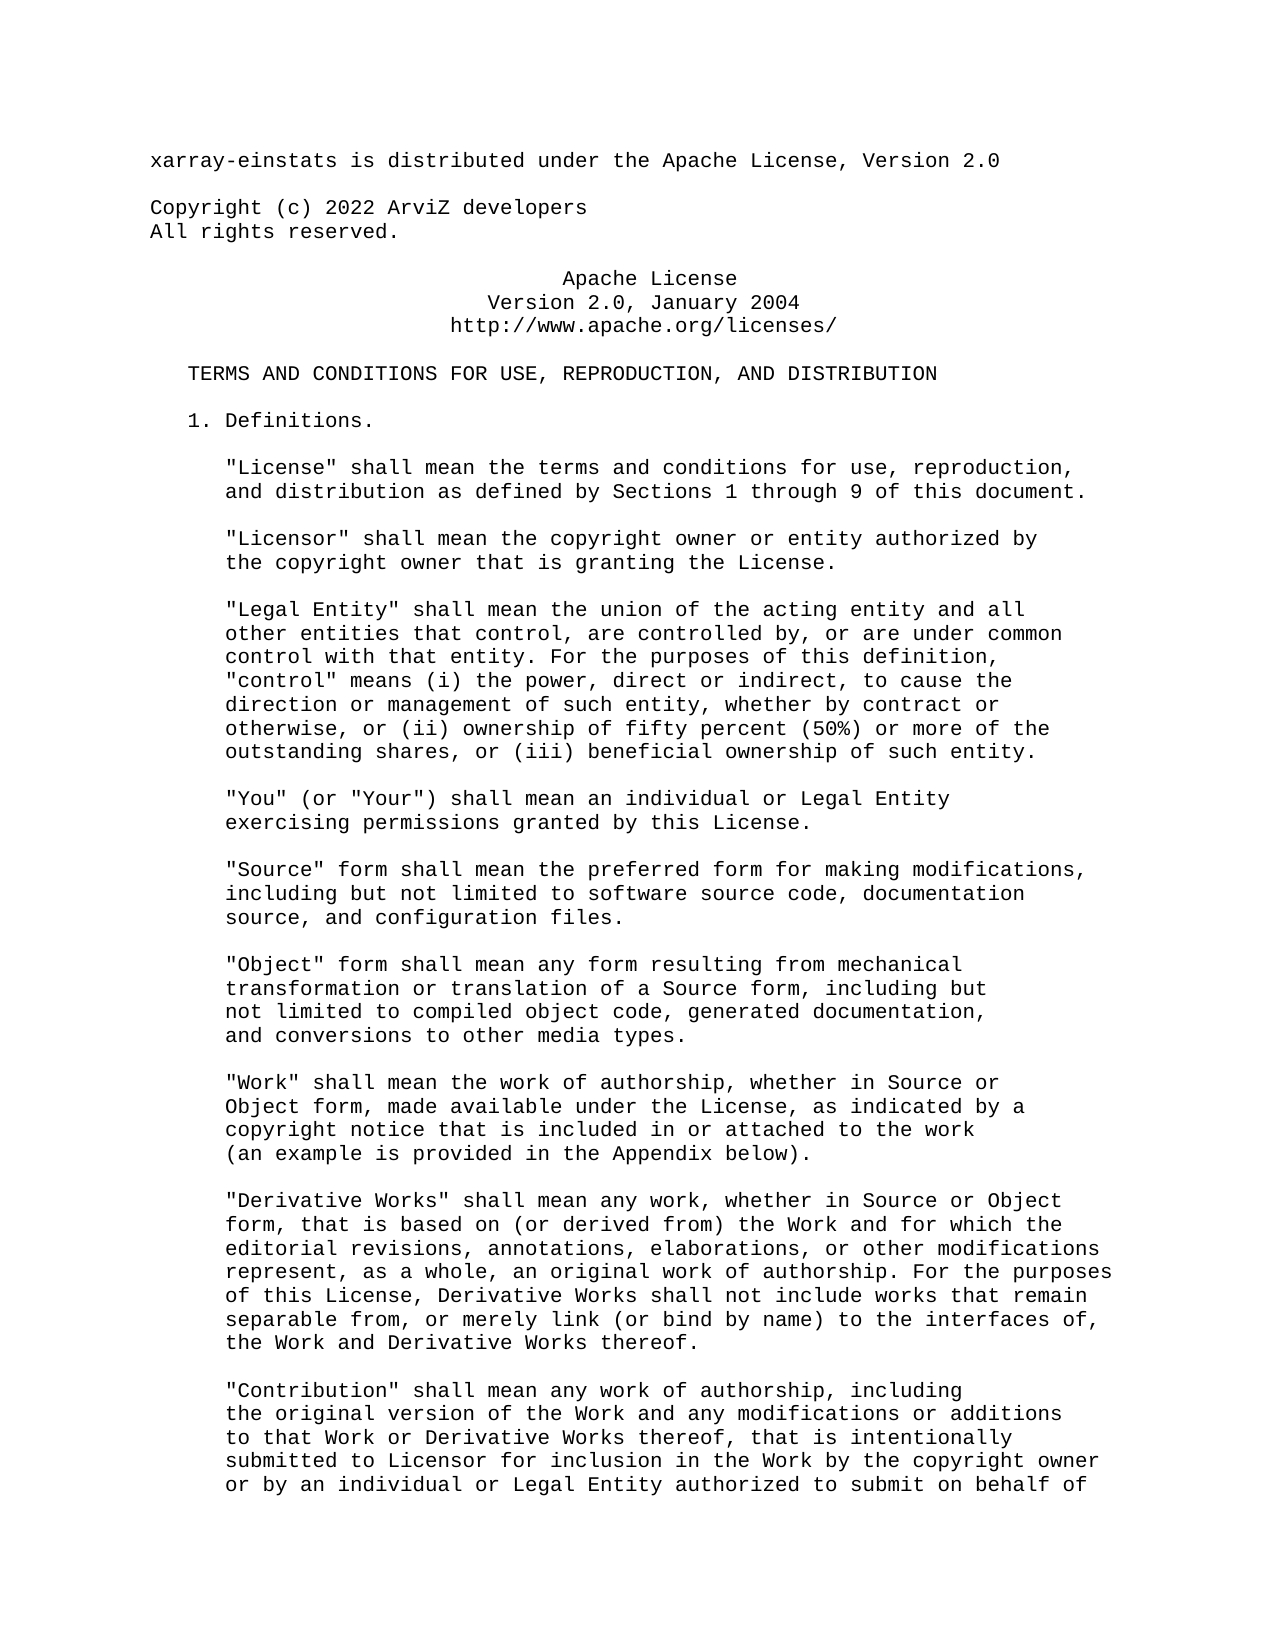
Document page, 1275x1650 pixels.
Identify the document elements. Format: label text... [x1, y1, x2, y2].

text "Object" form shall mean any form resulting from mechanical [150, 954, 1125, 978]
text Copyright (c) 2022 ArviZ developers [150, 197, 1125, 221]
text the original version of the Work and any modifications or additions [150, 1403, 1125, 1427]
text editorial revisions, annotations, elaborations, or other modifications [150, 1238, 1125, 1261]
text (an example is provided in the Appendix below). [150, 1143, 1125, 1167]
text "Work" shall mean the work of authorship, whether in Source or [150, 1072, 1125, 1096]
text TERMS AND CONDITIONS FOR USE, REPRODUCTION, AND DISTRIBUTION [150, 363, 1125, 386]
text All rights reserved. [150, 221, 1125, 244]
text or by an individual or Legal Entity authorized to submit on behalf of [150, 1474, 1125, 1498]
text submitted to Licensor for inclusion in the Work by the copyright owner [150, 1451, 1125, 1474]
text and conversions to other media types. [150, 1025, 1125, 1048]
text xarray-einstats is distributed under the Apache License, Version 2.0 [150, 150, 1125, 174]
text 1. Definitions. [150, 410, 1125, 434]
text "Contribution" shall mean any work of authorship, including [150, 1379, 1125, 1403]
text and distribution as defined by Sections 1 through 9 of this document. [150, 481, 1125, 505]
text direction or management of such entity, whether by contract or [150, 694, 1125, 717]
text otherwise, or (ii) ownership of fifty percent (50%) or more of the [150, 717, 1125, 741]
text separable from, or merely link (or bind by name) to the interfaces of, [150, 1309, 1125, 1332]
text to that Work or Derivative Works thereof, that is intentionally [150, 1427, 1125, 1451]
text "control" means (i) the power, direct or indirect, to cause the [150, 670, 1125, 694]
text "Source" form shall mean the preferred form for making modifications, [150, 859, 1125, 883]
text "Legal Entity" shall mean the union of the acting entity and all [150, 599, 1125, 623]
text form, that is based on (or derived from) the Work and for which the [150, 1214, 1125, 1238]
text "License" shall mean the terms and conditions for use, reproduction, [150, 457, 1125, 481]
text Object form, made available under the License, as indicated by a [150, 1096, 1125, 1119]
text "Derivative Works" shall mean any work, whether in Source or Object [150, 1190, 1125, 1214]
text control with that entity. For the purposes of this definition, [150, 647, 1125, 670]
text copyright notice that is included in or attached to the work [150, 1119, 1125, 1143]
text source, and configuration files. [150, 907, 1125, 930]
text the copyright owner that is granting the License. [150, 552, 1125, 576]
text other entities that control, are controlled by, or are under common [150, 623, 1125, 647]
text represent, as a whole, an original work of authorship. For the purposes [150, 1261, 1125, 1285]
text Version 2.0, January 2004 [150, 292, 1125, 316]
text exercising permissions granted by this License. [150, 812, 1125, 836]
text http://www.apache.org/licenses/ [150, 316, 1125, 339]
text outstanding shares, or (iii) beneficial ownership of such entity. [150, 741, 1125, 765]
text the Work and Derivative Works thereof. [150, 1332, 1125, 1356]
text "You" (or "Your") shall mean an individual or Legal Entity [150, 788, 1125, 812]
text "Licensor" shall mean the copyright owner or entity authorized by [150, 528, 1125, 552]
text Apache License [150, 268, 1125, 292]
text of this License, Derivative Works shall not include works that remain [150, 1285, 1125, 1309]
text including but not limited to software source code, documentation [150, 883, 1125, 907]
text transformation or translation of a Source form, including but [150, 978, 1125, 1001]
text not limited to compiled object code, generated documentation, [150, 1001, 1125, 1025]
